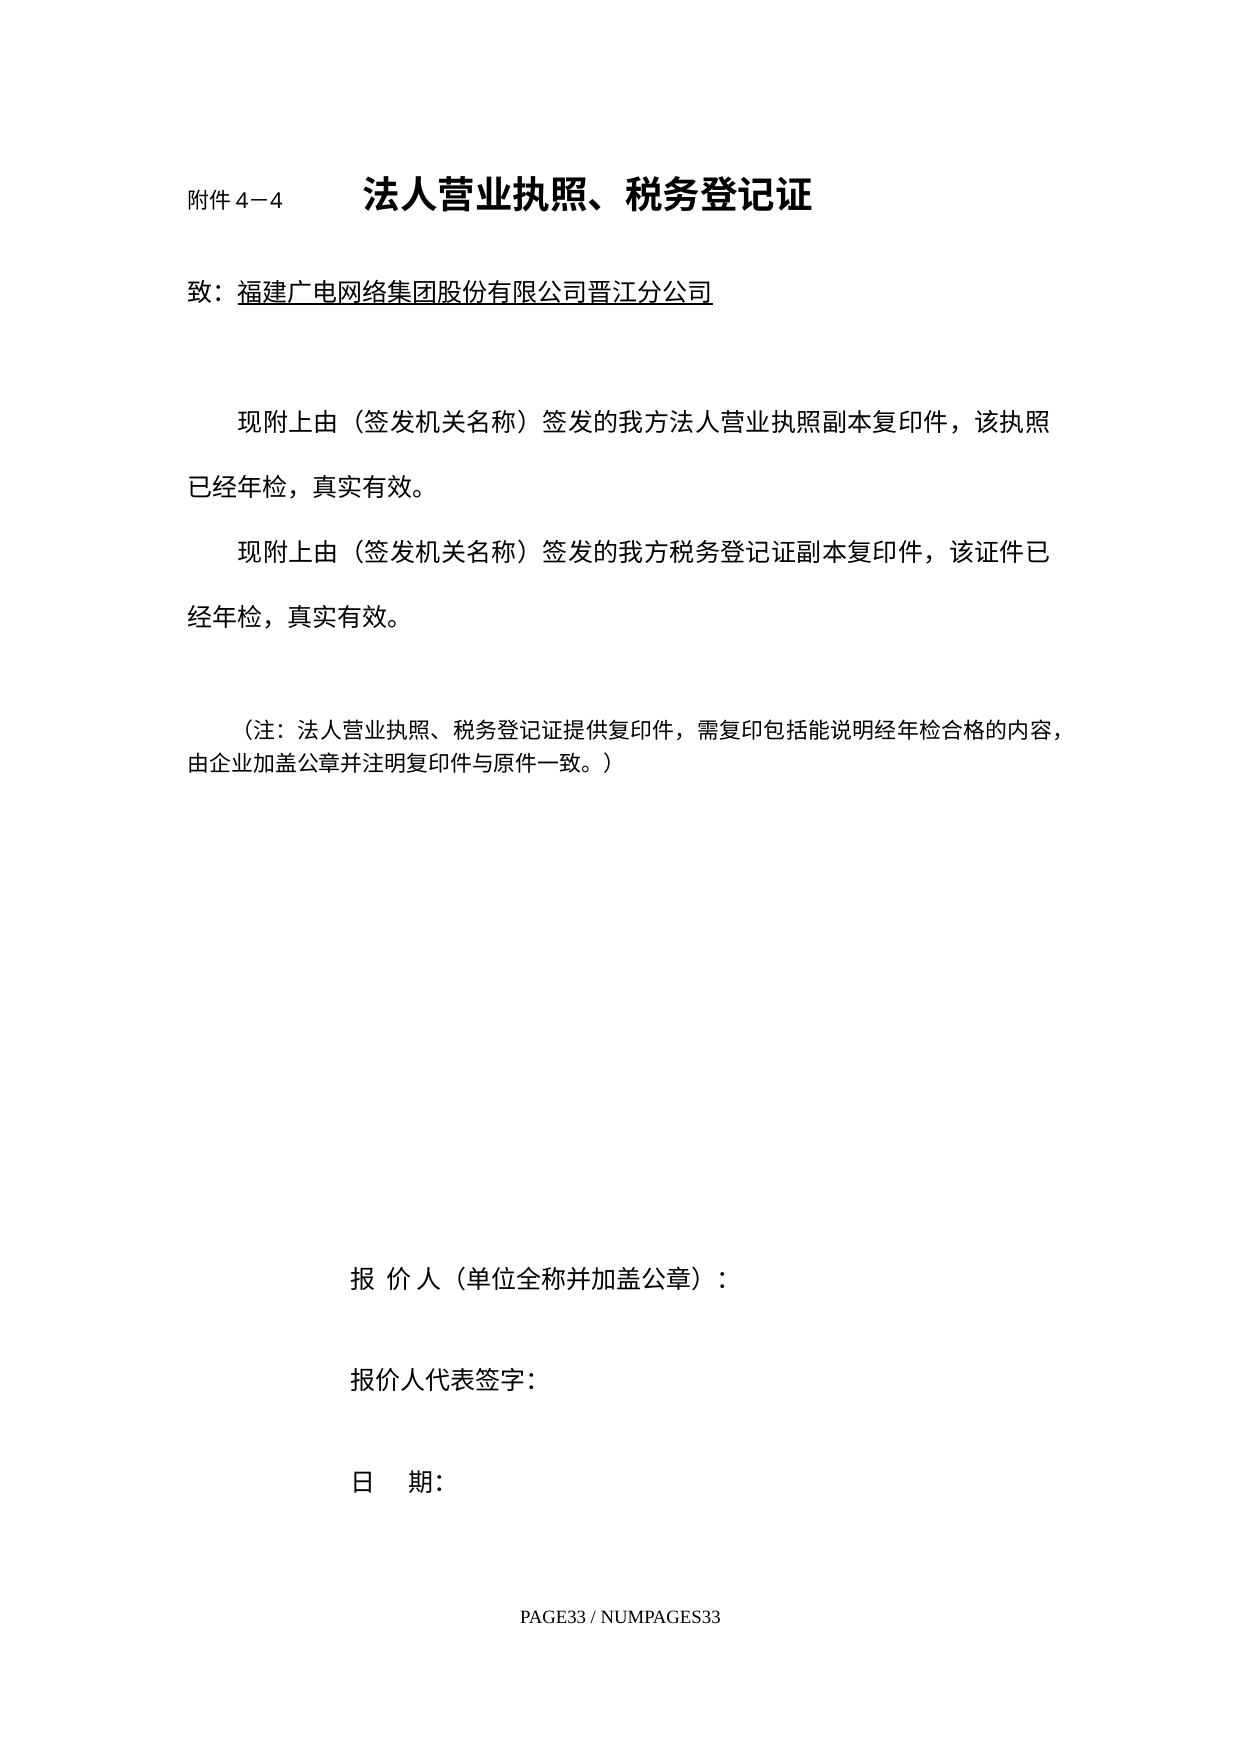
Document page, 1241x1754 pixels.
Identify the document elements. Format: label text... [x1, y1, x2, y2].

text （注：法人营业执照、税务登记证提供复印件，需复印包括能说明经年检合格的内容，由企业加盖公章并注明复印件与原件一致。） [187, 713, 1053, 778]
text 报 价 人（单位全称并加盖公章）： [187, 1245, 1053, 1310]
text 报价人代表签字： [187, 1346, 1053, 1411]
text 附件4－4 法人营业执照、税务登记证 [187, 160, 1053, 225]
text 现附上由（签发机关名称）签发的我方法人营业执照副本复印件，该执照已经年检，真实有效。 [187, 388, 1053, 518]
text 现附上由（签发机关名称）签发的我方税务登记证副本复印件，该证件已经年检，真实有效。 [187, 518, 1053, 648]
text 致：福建广电网络集团股份有限公司晋江分公司 [187, 258, 1053, 323]
text 日 期： [187, 1448, 1053, 1513]
